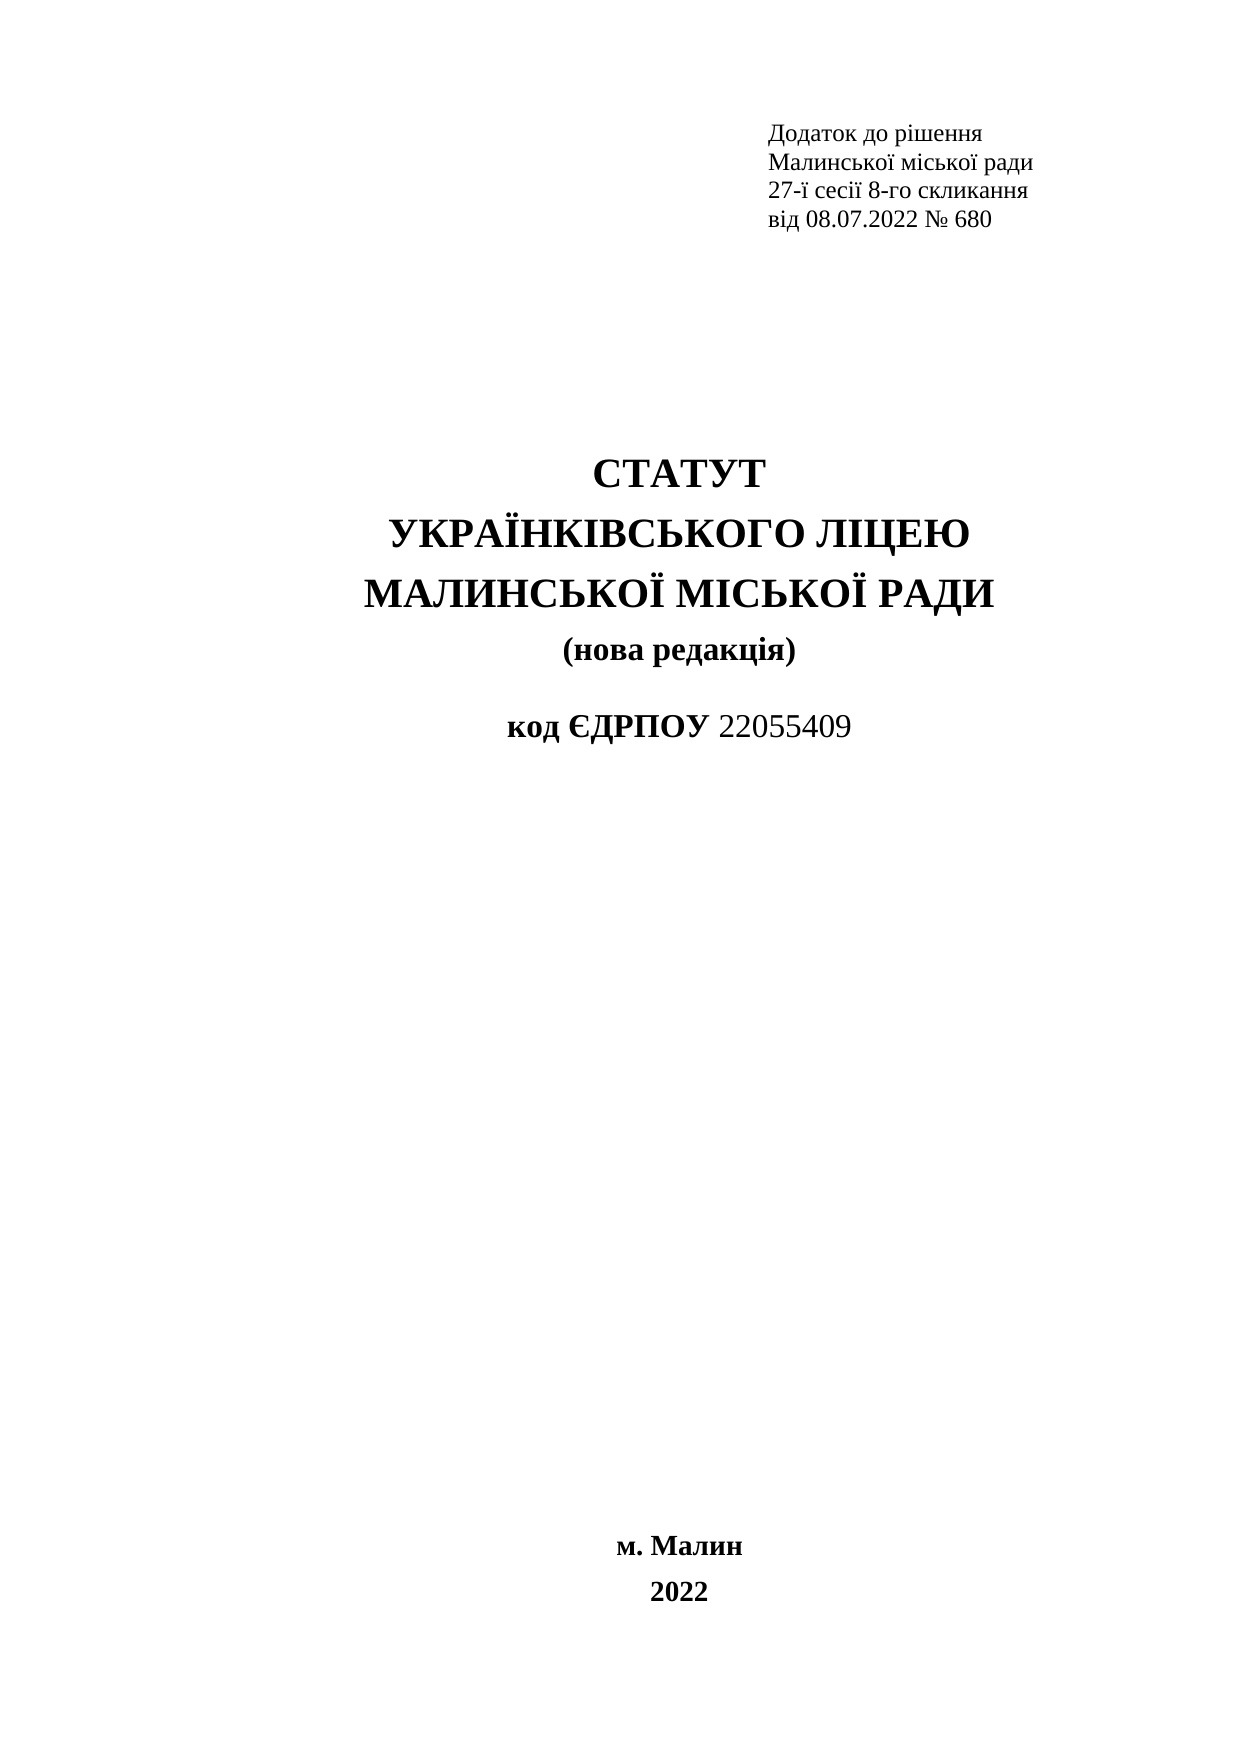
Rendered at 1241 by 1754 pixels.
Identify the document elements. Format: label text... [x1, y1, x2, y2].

text СТАТУТ [177, 448, 1181, 496]
text Додаток до рішення [768, 118, 1190, 147]
text 27-ї сесії 8-го скликання [768, 176, 1190, 204]
text Малинської міської ради [768, 147, 1190, 176]
text УКРАЇНКІВСЬКОГО ЛІЦЕЮ [177, 508, 1181, 556]
text код ЄДРПОУ 22055409 [177, 706, 1181, 744]
text м. Малин [177, 1528, 1181, 1561]
text 2022 [177, 1574, 1181, 1607]
text від 08.07.2022 № 680 [768, 204, 1190, 233]
text (нова редакція) [177, 629, 1181, 668]
text МАЛИНСЬКОЇ МІСЬКОЇ РАДИ [177, 569, 1181, 617]
